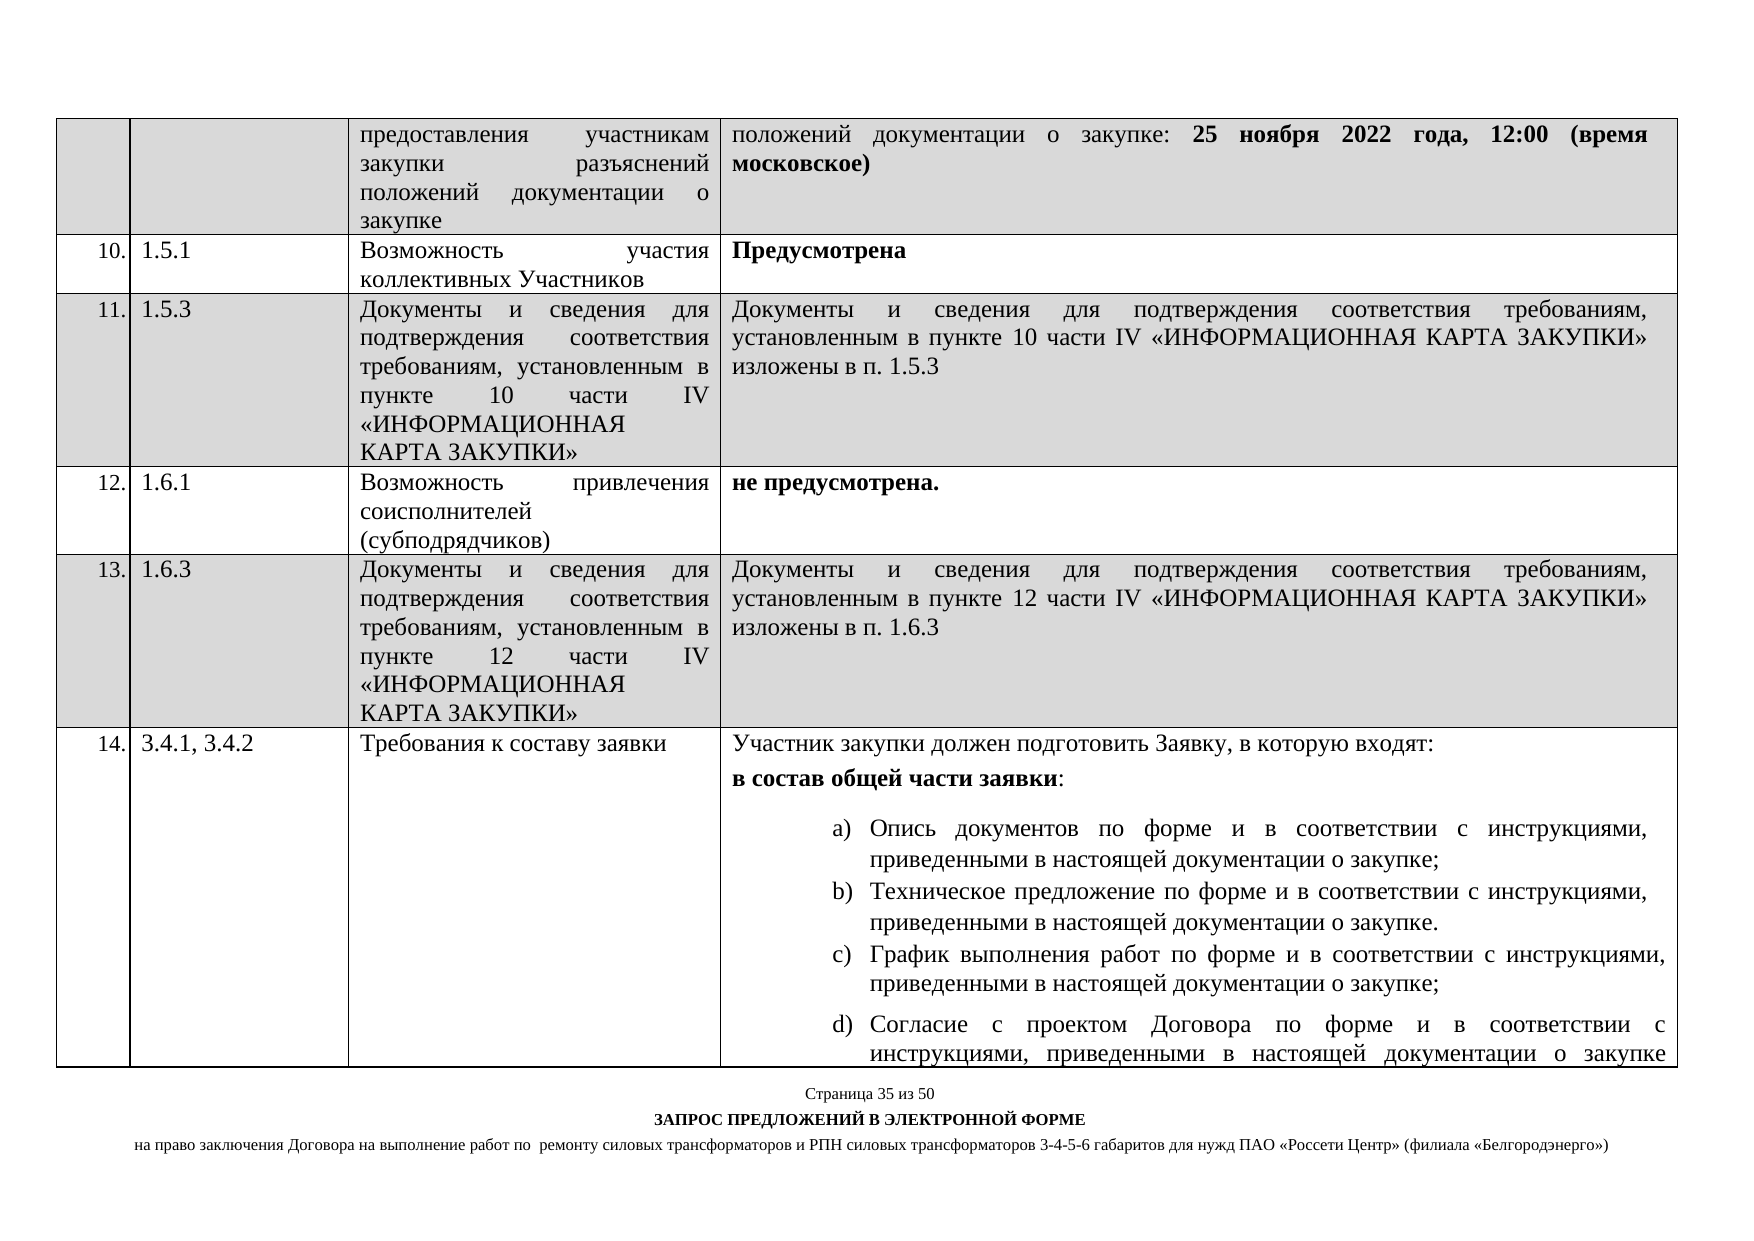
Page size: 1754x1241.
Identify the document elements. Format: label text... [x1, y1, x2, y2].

table_cell 2.2.1 [131, 119, 348, 234]
table_cell 1.5.1 [131, 235, 348, 293]
table_cell Документы и сведения для подтверждения соответствия требованиям, установленным в пункте 10 части IV «ИНФОРМАЦИОННАЯ КАРТА ЗАКУПКИ» изложены в п. 1.5.3 [721, 294, 1677, 466]
table_cell Предусмотрена [721, 235, 1677, 293]
table_cell не предусмотрена. [721, 467, 1677, 553]
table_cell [349, 119, 720, 234]
table_cell [57, 294, 129, 466]
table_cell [721, 728, 1677, 1066]
table_cell 3.4.1, 3.4.2 [131, 728, 348, 1066]
table_cell [57, 467, 129, 553]
table_cell Документы и сведения для подтверждения соответствия требованиям, установленным в пункте 12 части IV «ИНФОРМАЦИОННАЯ КАРТА ЗАКУПКИ» изложены в п. 1.6.3 [721, 555, 1677, 727]
table_cell 1.6.3 [131, 555, 348, 727]
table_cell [349, 728, 720, 1066]
table_cell [57, 555, 129, 727]
table_cell Возможность привлечения соисполнителей (субподрядчиков) [349, 467, 720, 553]
table_cell 1.6.1 [131, 467, 348, 553]
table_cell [721, 119, 1677, 234]
table_cell [57, 119, 129, 234]
table_cell [57, 728, 129, 1066]
table_cell [57, 235, 129, 293]
table_cell Документы и сведения для подтверждения соответствия требованиям, установленным в пункте 10 части IV «ИНФОРМАЦИОННАЯ КАРТА ЗАКУПКИ» [349, 294, 720, 466]
table_cell Документы и сведения для подтверждения соответствия требованиям, установленным в пункте 12 части IV «ИНФОРМАЦИОННАЯ КАРТА ЗАКУПКИ» [349, 555, 720, 727]
table_cell 1.5.3 [131, 294, 348, 466]
table_cell Возможность участия коллективных Участников [349, 235, 720, 293]
